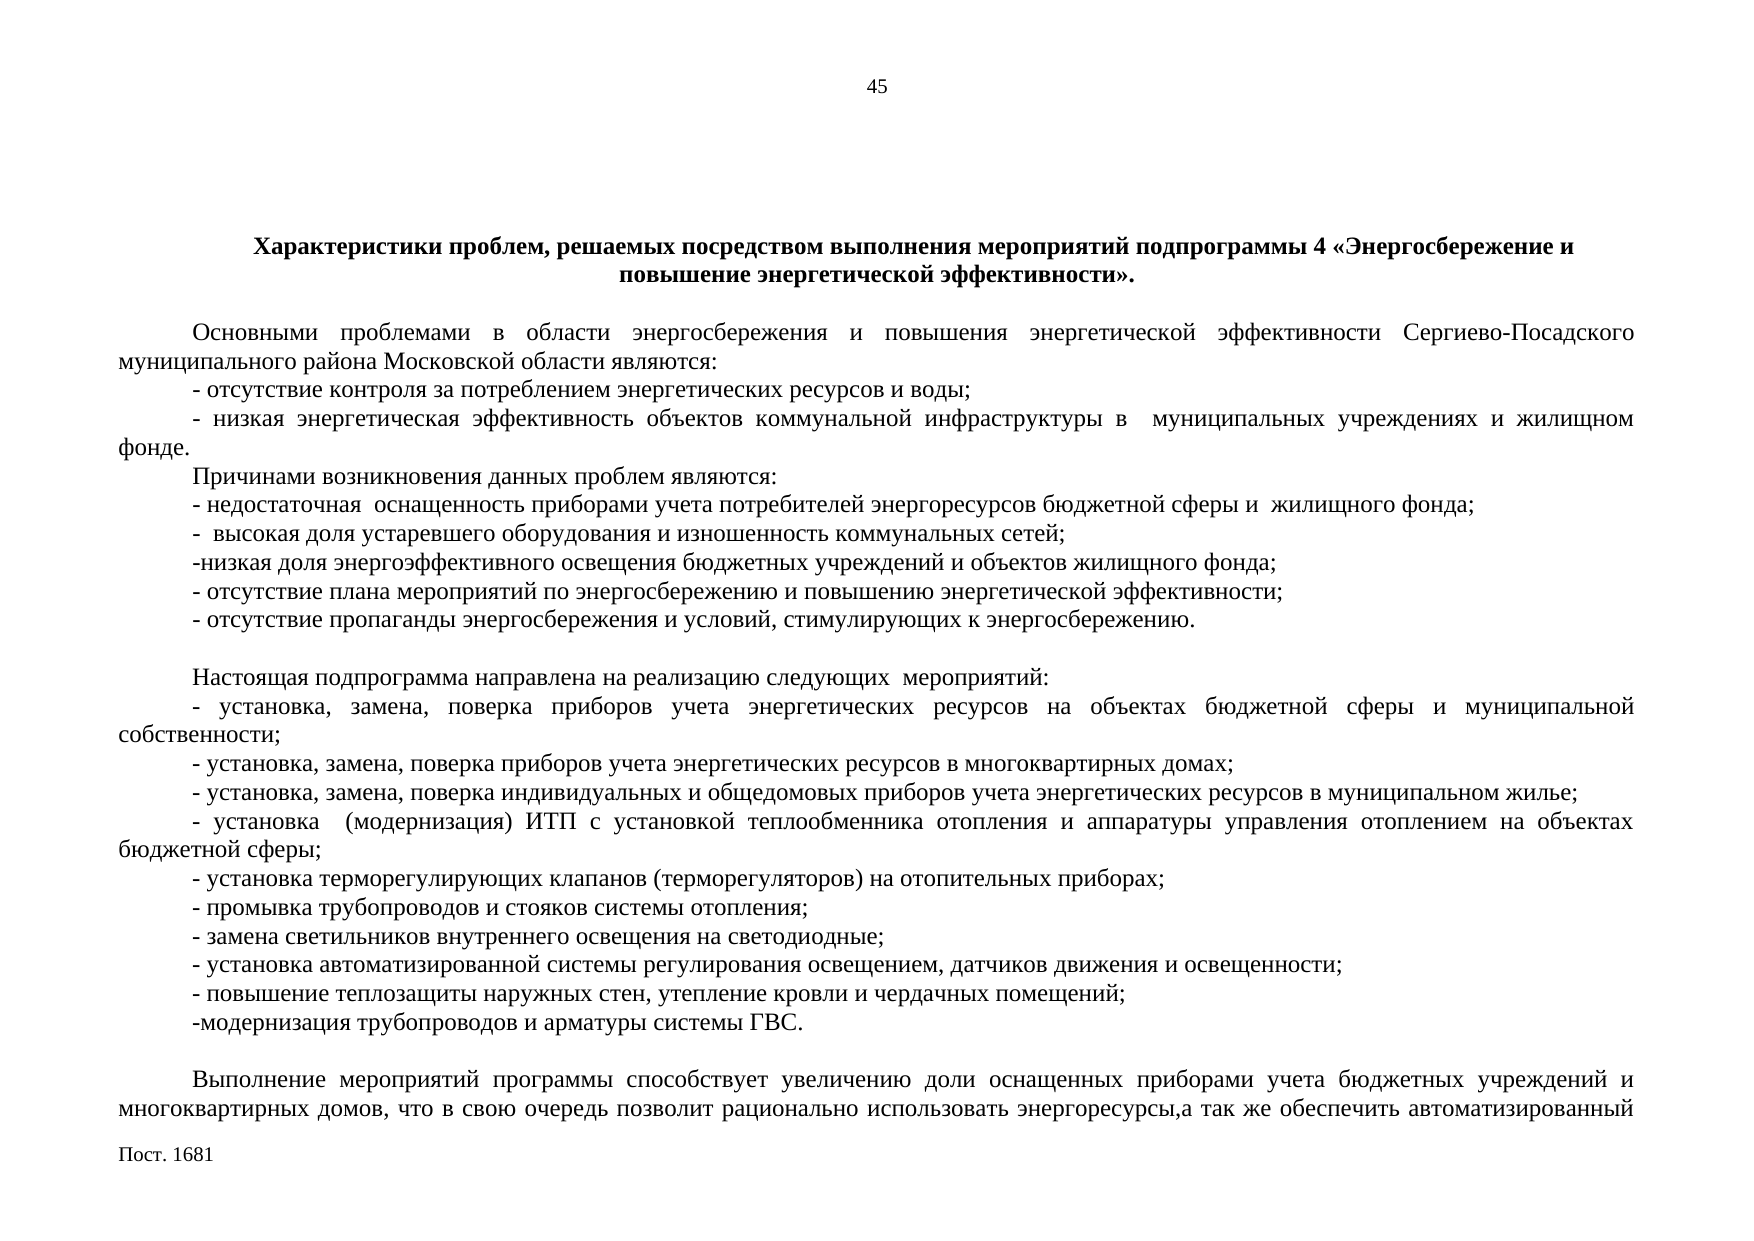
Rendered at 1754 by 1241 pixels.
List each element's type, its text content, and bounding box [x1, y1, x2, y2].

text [118, 1064, 1636, 1122]
text - высокая доля устаревшего оборудования и изношенность коммунальных сетей; [118, 518, 1636, 547]
text - повышение теплозащиты наружных стен, утепление кровли и чердачных помещений; [118, 978, 1636, 1007]
text - отсутствие контроля за потреблением энергетических ресурсов и воды; [118, 374, 1636, 403]
text - установка, замена, поверка индивидуальных и общедомовых приборов учета энергетических ресурсов в муниципальном жилье; [118, 777, 1636, 806]
text -модернизация трубопроводов и арматуры системы ГВС. [118, 1007, 1636, 1036]
text Настоящая подпрограмма направлена на реализацию следующих мероприятий: [118, 662, 1636, 691]
text - недостаточная оснащенность приборами учета потребителей энергоресурсов бюджетной сферы и жилищного фонда; [118, 489, 1636, 518]
text - установка, замена, поверка приборов учета энергетических ресурсов в многоквартирных домах; [118, 748, 1636, 777]
text - отсутствие пропаганды энергосбережения и условий, стимулирующих к энергосбережению. [118, 604, 1636, 633]
text - установка терморегулирующих клапанов (терморегуляторов) на отопительных приборах; [118, 863, 1636, 892]
text - установка автоматизированной системы регулирования освещением, датчиков движения и освещенности; [118, 949, 1636, 978]
text Характеристики проблем, решаемых посредством выполнения мероприятий подпрограммы 4 «Энергосбережение и повышение энергетической эффективности». [118, 231, 1636, 288]
text Причинами возникновения данных проблем являются: [118, 461, 1636, 489]
text - установка, замена, поверка приборов учета энергетических ресурсов на объектах бюджетной сферы и муниципальной собственности; [118, 691, 1636, 748]
text - отсутствие плана мероприятий по энергосбережению и повышению энергетической эффективности; [118, 576, 1636, 604]
text - установка (модернизация) ИТП с установкой теплообменника отопления и аппаратуры управления отоплением на объектах бюджетной сферы; [118, 806, 1636, 863]
text - низкая энергетическая эффективность объектов коммунальной инфраструктуры в муниципальных учреждениях и жилищном фонде. [118, 403, 1636, 461]
text -низкая доля энергоэффективного освещения бюджетных учреждений и объектов жилищного фонда; [118, 547, 1636, 576]
text - замена светильников внутреннего освещения на светодиодные; [118, 921, 1636, 949]
text Основными проблемами в области энергосбережения и повышения энергетической эффективности Сергиево-Посадского муниципального района Московской области являются: [118, 317, 1636, 374]
text - промывка трубопроводов и стояков системы отопления; [118, 892, 1636, 921]
